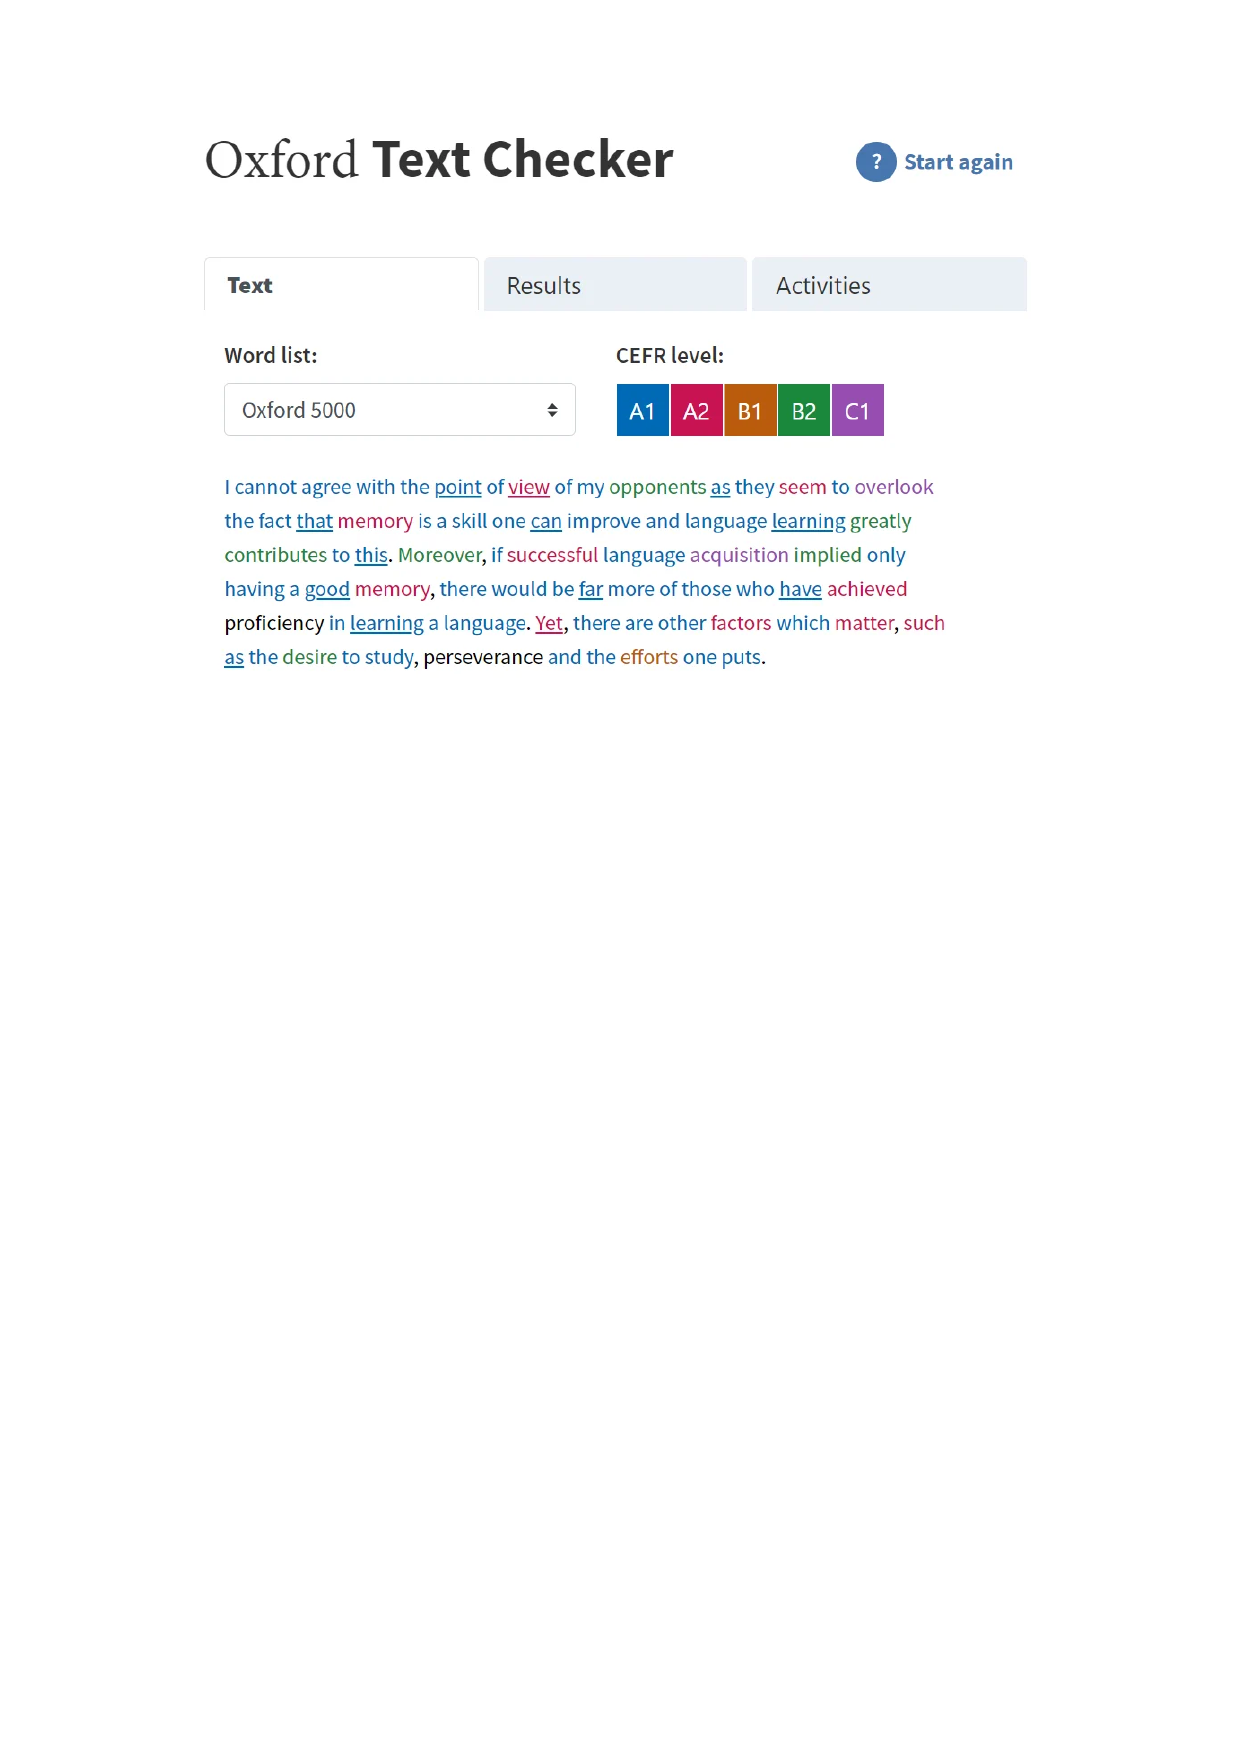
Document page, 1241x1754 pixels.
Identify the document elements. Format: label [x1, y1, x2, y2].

picture [177, 118, 1038, 696]
